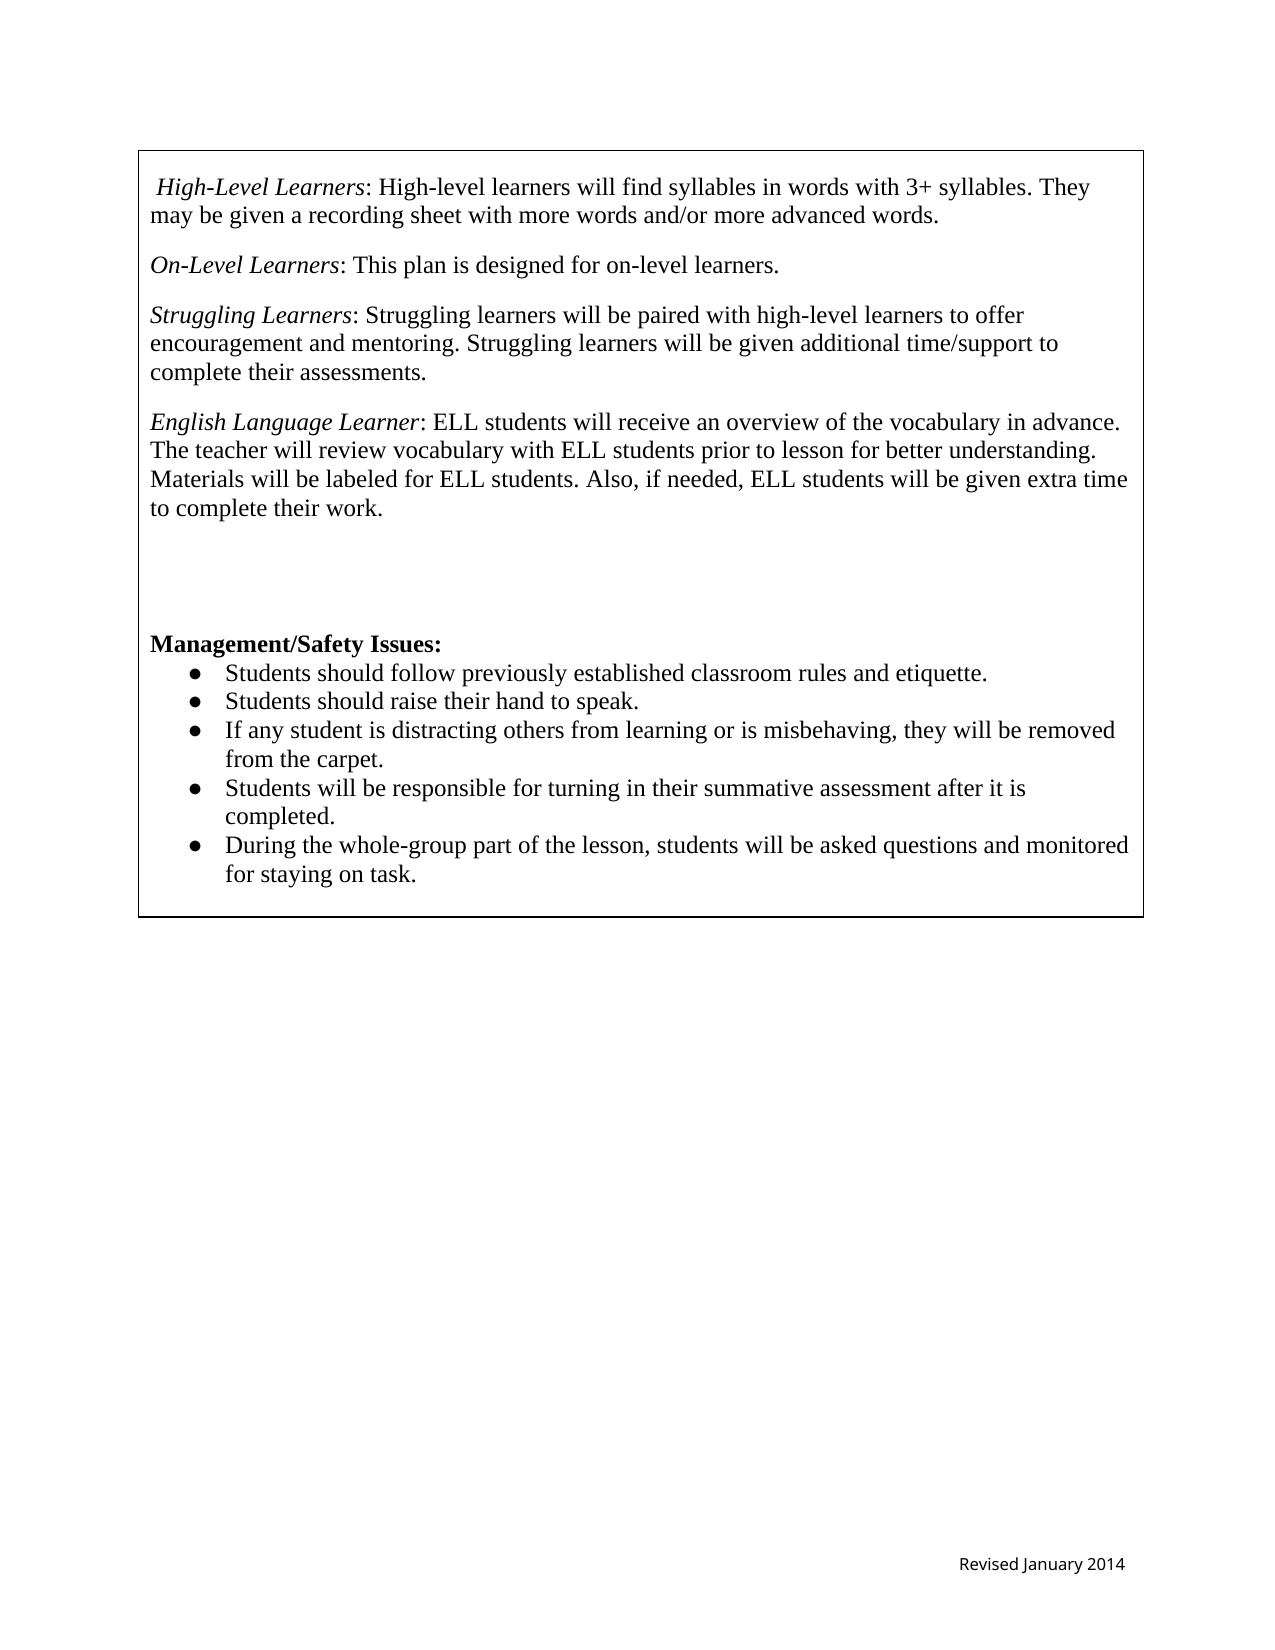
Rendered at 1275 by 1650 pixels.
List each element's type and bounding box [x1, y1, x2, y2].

table_cell [139, 151, 1143, 916]
